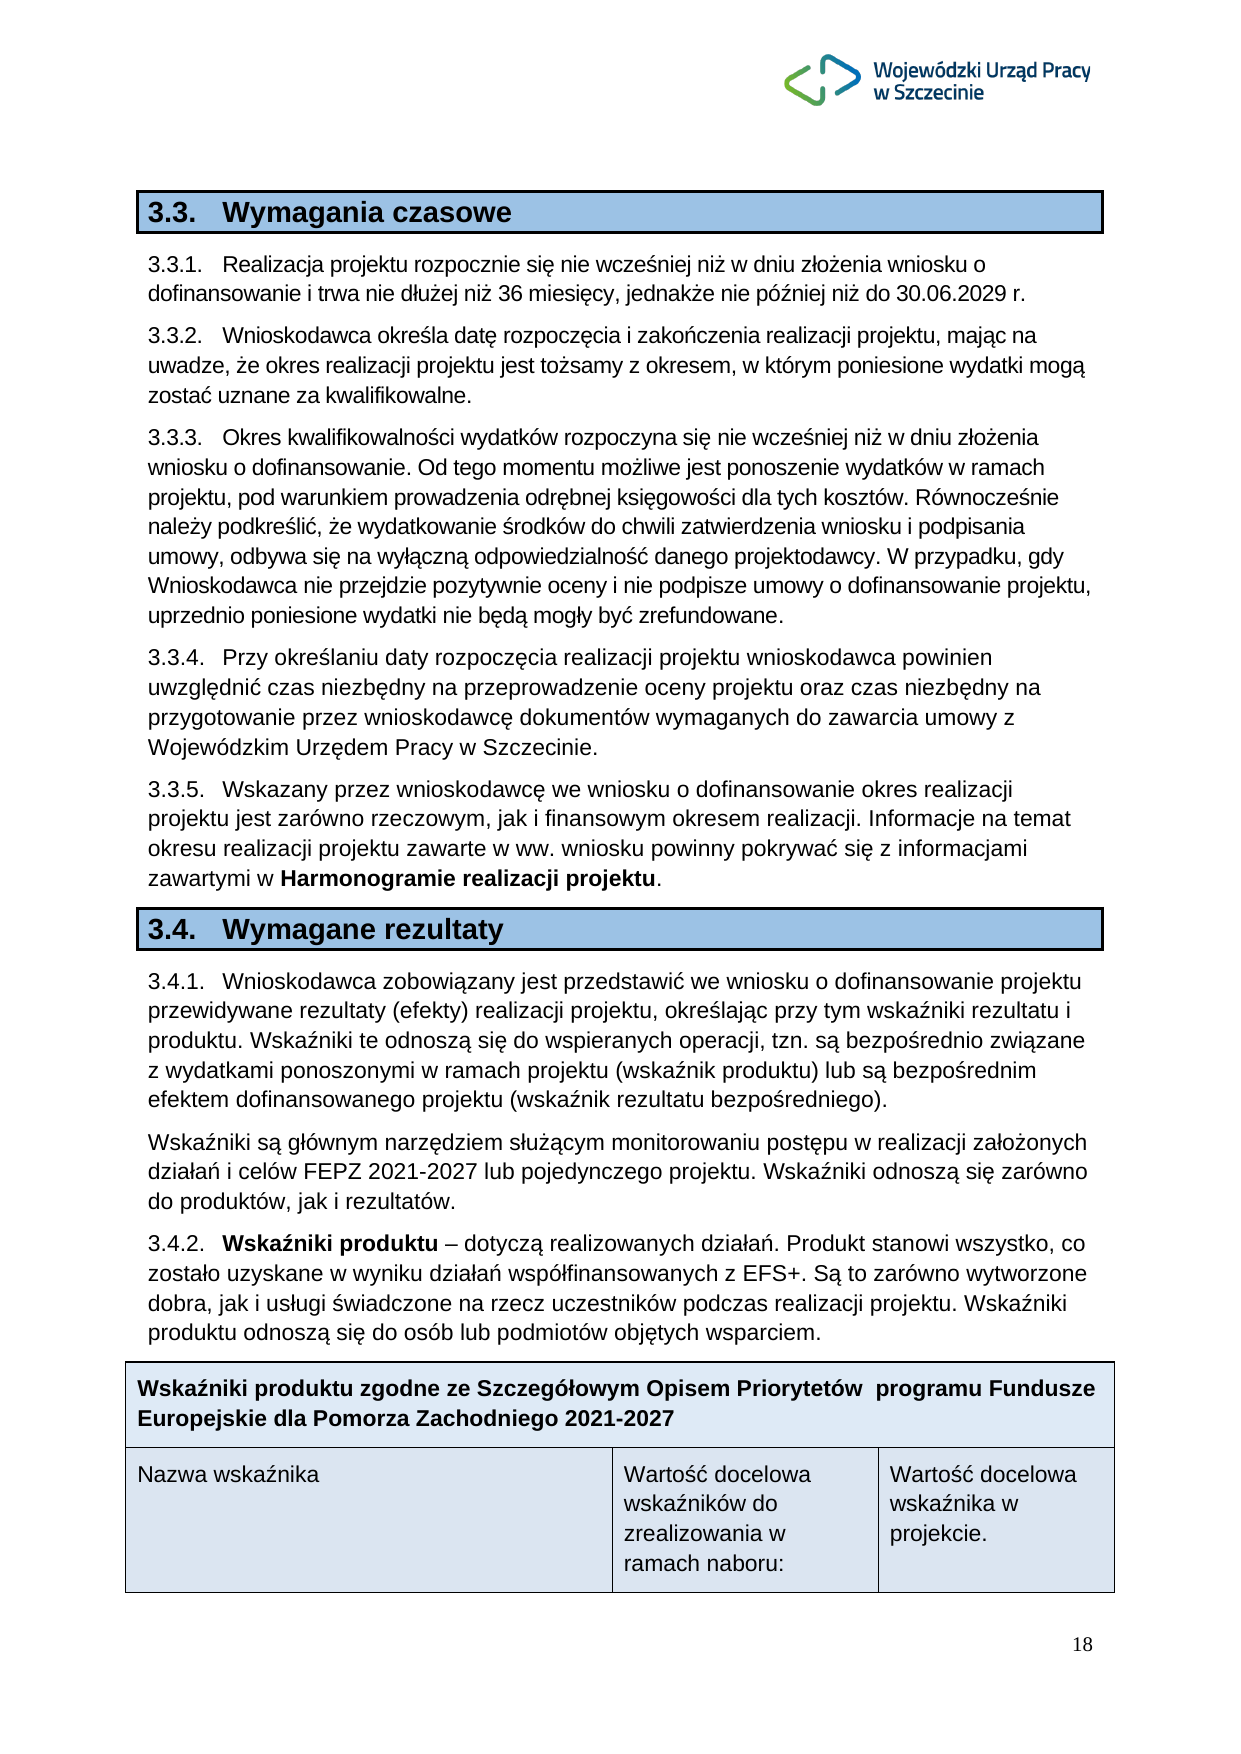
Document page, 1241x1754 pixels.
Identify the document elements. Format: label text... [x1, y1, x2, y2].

text Wymagane rezultaty [139, 910, 1101, 948]
list Okres kwalifikowalności wydatków rozpoczyna się nie wcześniej niż w dniu złożenia wniosku o dofinansowanie. Od tego momentu możliwe jest ponoszenie wydatków w ramach projektu, pod warunkiem prowadzenia odrębnej księgowości dla tych kosztów. Równocześnie należy podkreślić, że wydatkowanie środków do chwili zatwierdzenia wniosku i podpisania umowy, odbywa się na wyłączną odpowiedzialność danego projektodawcy. W przypadku, gdy Wnioskodawca nie przejdzie pozytywnie oceny i nie podpisze umowy o dofinansowanie projektu, uprzednio poniesione wydatki nie będą mogły być zrefundowane. [148, 424, 1092, 628]
list Wskaźniki produktu – dotyczą realizowanych działań. Produkt stanowi wszystko, co zostało uzyskane w wyniku działań współfinansowanych z EFS+. Są to zarówno wytworzone dobra, jak i usługi świadczone na rzecz uczestników podczas realizacji projektu. Wskaźniki produktu odnoszą się do osób lub podmiotów objętych wsparciem. [148, 1230, 1092, 1346]
list Realizacja projektu rozpocznie się nie wcześniej niż w dniu złożenia wniosku o dofinansowanie i trwa nie dłużej niż 36 miesięcy, jednakże nie później niż do 30.06.2029 r. [148, 251, 1092, 307]
list Wskaźniki są głównym narzędziem służącym monitorowaniu postępu w realizacji założonych działań i celów FEPZ 2021-2027 lub pojedynczego projektu. Wskaźniki odnoszą się zarówno do produktów, jak i rezultatów. [148, 1128, 1092, 1214]
table_cell Nazwa wskaźnika [126, 1448, 612, 1592]
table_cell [613, 1448, 878, 1592]
text Wymagania czasowe [139, 193, 1101, 231]
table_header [126, 1363, 1114, 1447]
list Wskazany przez wnioskodawcę we wniosku o dofinansowanie okres realizacji projektu jest zarówno rzeczowym, jak i finansowym okresem realizacji. Informacje na temat okresu realizacji projektu zawarte w ww. wniosku powinny pokrywać się z informacjami zawartymi w Harmonogramie realizacji projektu. [148, 776, 1092, 891]
list Przy określaniu daty rozpoczęcia realizacji projektu wnioskodawca powinien uwzględnić czas niezbędny na przeprowadzenie oceny projektu oraz czas niezbędny na przygotowanie przez wnioskodawcę dokumentów wymaganych do zawarcia umowy z Wojewódzkim Urzędem Pracy w Szczecinie. [148, 644, 1092, 760]
table_cell Wartość docelowa wskaźnika w projekcie. [879, 1448, 1114, 1592]
list Wnioskodawca zobowiązany jest przedstawić we wniosku o dofinansowanie projektu przewidywane rezultaty (efekty) realizacji projektu, określając przy tym wskaźniki rezultatu i produktu. Wskaźniki te odnoszą się do wspieranych operacji, tzn. są bezpośrednio związane z wydatkami ponoszonymi w ramach projektu (wskaźnik produktu) lub są bezpośrednim efektem dofinansowanego projektu (wskaźnik rezultatu bezpośredniego). [148, 968, 1092, 1113]
list Wnioskodawca określa datę rozpoczęcia i zakończenia realizacji projektu, mając na uwadze, że okres realizacji projektu jest tożsamy z okresem, w którym poniesione wydatki mogą zostać uznane za kwalifikowalne. [148, 322, 1092, 408]
picture [784, 54, 1091, 106]
